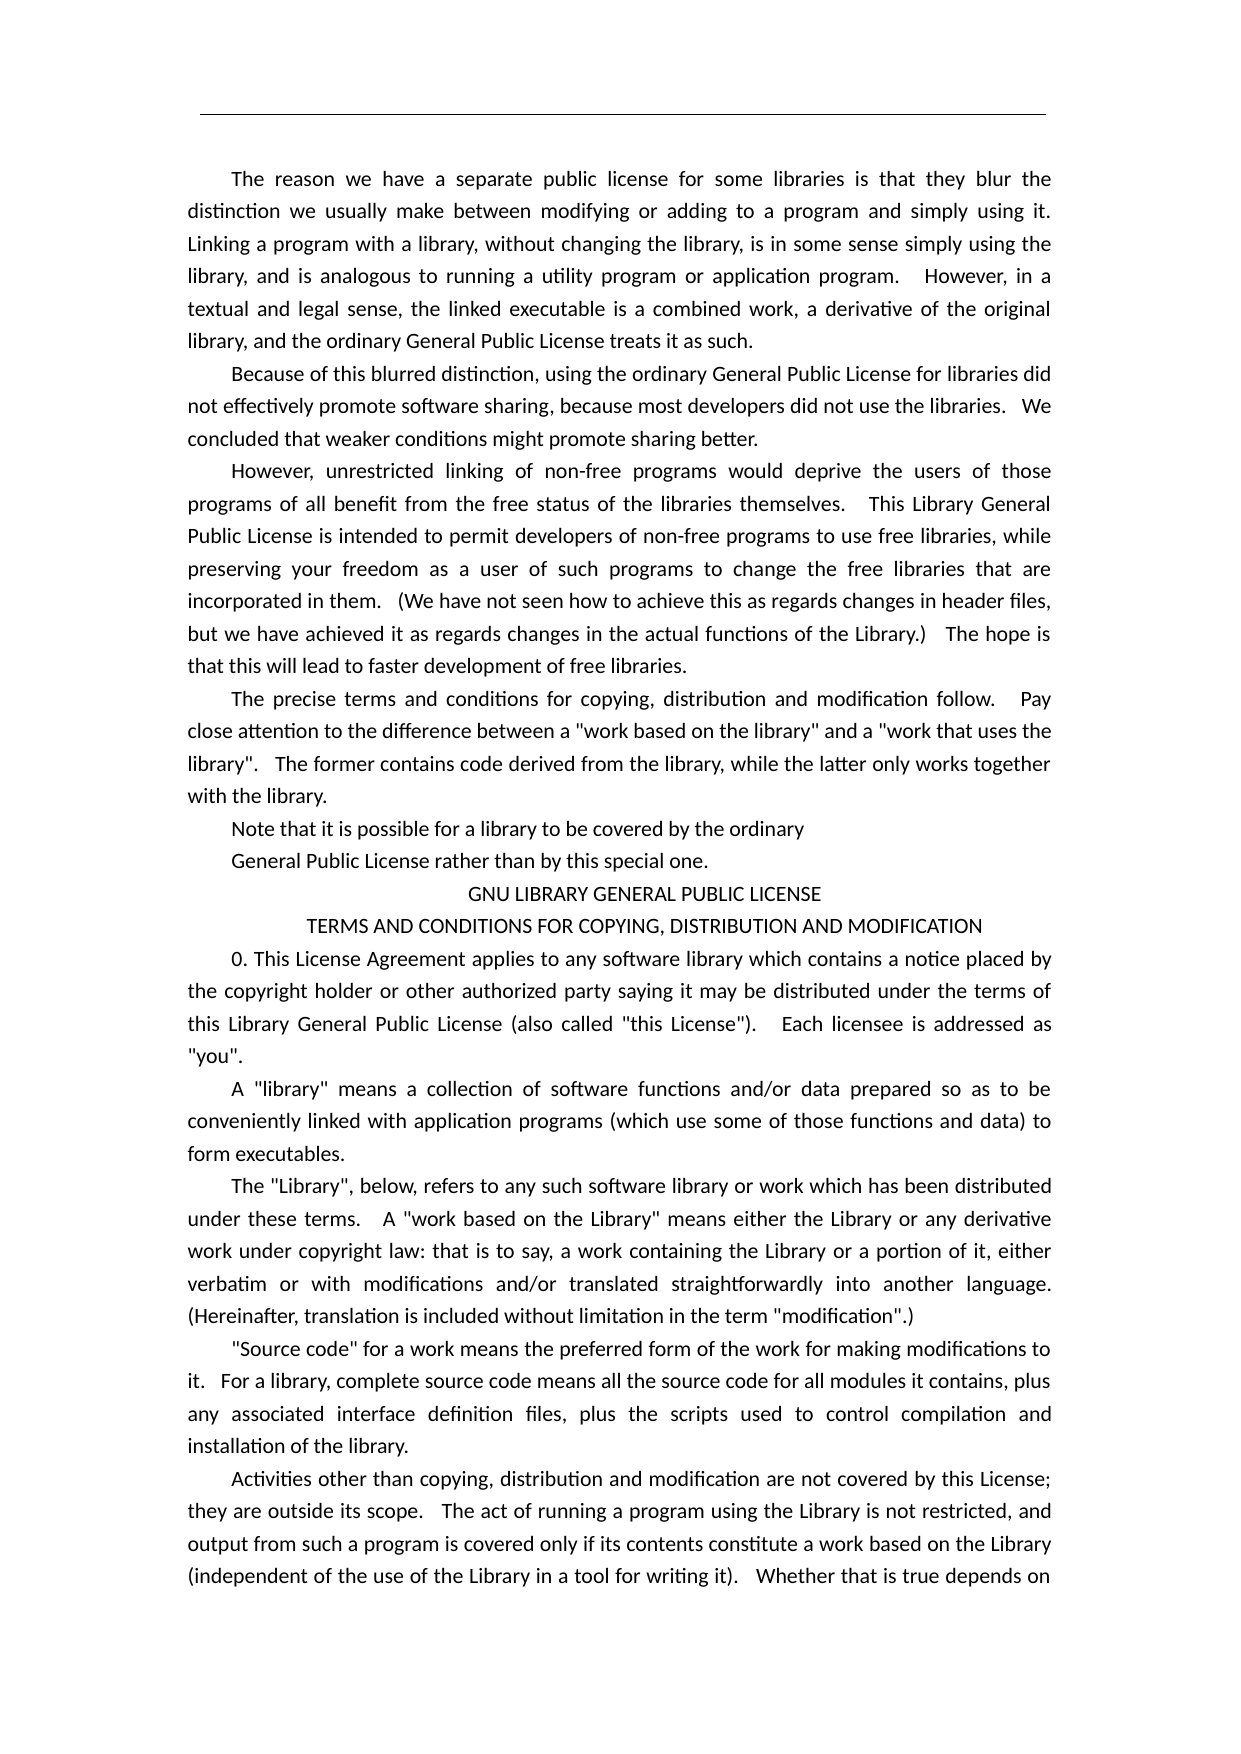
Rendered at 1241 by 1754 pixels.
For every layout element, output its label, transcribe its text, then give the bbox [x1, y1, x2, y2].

text TERMS AND CONDITIONS FOR COPYING, DISTRIBUTION AND MODIFICATION [200, 909, 1046, 942]
text Note that it is possible for a library to be covered by the ordinary [187, 812, 1053, 844]
text General Public License rather than by this special one. [187, 844, 1053, 877]
text However, unrestricted linking of non-free programs would deprive the users of those programs of all benefit from the free status of the libraries themselves. This Library General Public License is intended to permit developers of non-free programs to use free libraries, while preserving your freedom as a user of such programs to change the free libraries that are incorporated in them. (We have not seen how to achieve this as regards changes in header files, but we have achieved it as regards changes in the actual functions of the Library.) The hope is that this will lead to faster development of free libraries. [187, 454, 1053, 682]
text The reason we have a separate public license for some libraries is that they blur the distinction we usually make between modifying or adding to a program and simply using it. Linking a program with a library, without changing the library, is in some sense simply using the library, and is analogous to running a utility program or application program. However, in a textual and legal sense, the linked executable is a combined work, a derivative of the original library, and the ordinary General Public License treats it as such. [187, 162, 1053, 357]
text A "library" means a collection of software functions and/or data prepared so as to be conveniently linked with application programs (which use some of those functions and data) to form executables. [187, 1072, 1053, 1169]
text GNU LIBRARY GENERAL PUBLIC LICENSE [200, 877, 1046, 909]
text 0. This License Agreement applies to any software library which contains a notice placed by the copyright holder or other authorized party saying it may be distributed under the terms of this Library General Public License (also called "this License"). Each licensee is addressed as "you". [187, 942, 1053, 1072]
text Because of this blurred distinction, using the ordinary General Public License for libraries did not effectively promote software sharing, because most developers did not use the libraries. We concluded that weaker conditions might promote sharing better. [187, 357, 1053, 454]
text "Source code" for a work means the preferred form of the work for making modifications to it. For a library, complete source code means all the source code for all modules it contains, plus any associated interface definition files, plus the scripts used to control compilation and installation of the library. [187, 1332, 1053, 1462]
text The precise terms and conditions for copying, distribution and modification follow. Pay close attention to the difference between a "work based on the library" and a "work that uses the library". The former contains code derived from the library, while the latter only works together with the library. [187, 682, 1053, 812]
text The "Library", below, refers to any such software library or work which has been distributed under these terms. A "work based on the Library" means either the Library or any derivative work under copyright law: that is to say, a work containing the Library or a portion of it, either verbatim or with modifications and/or translated straightforwardly into another language. (Hereinafter, translation is included without limitation in the term "modification".) [187, 1169, 1053, 1332]
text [187, 1462, 1053, 1592]
